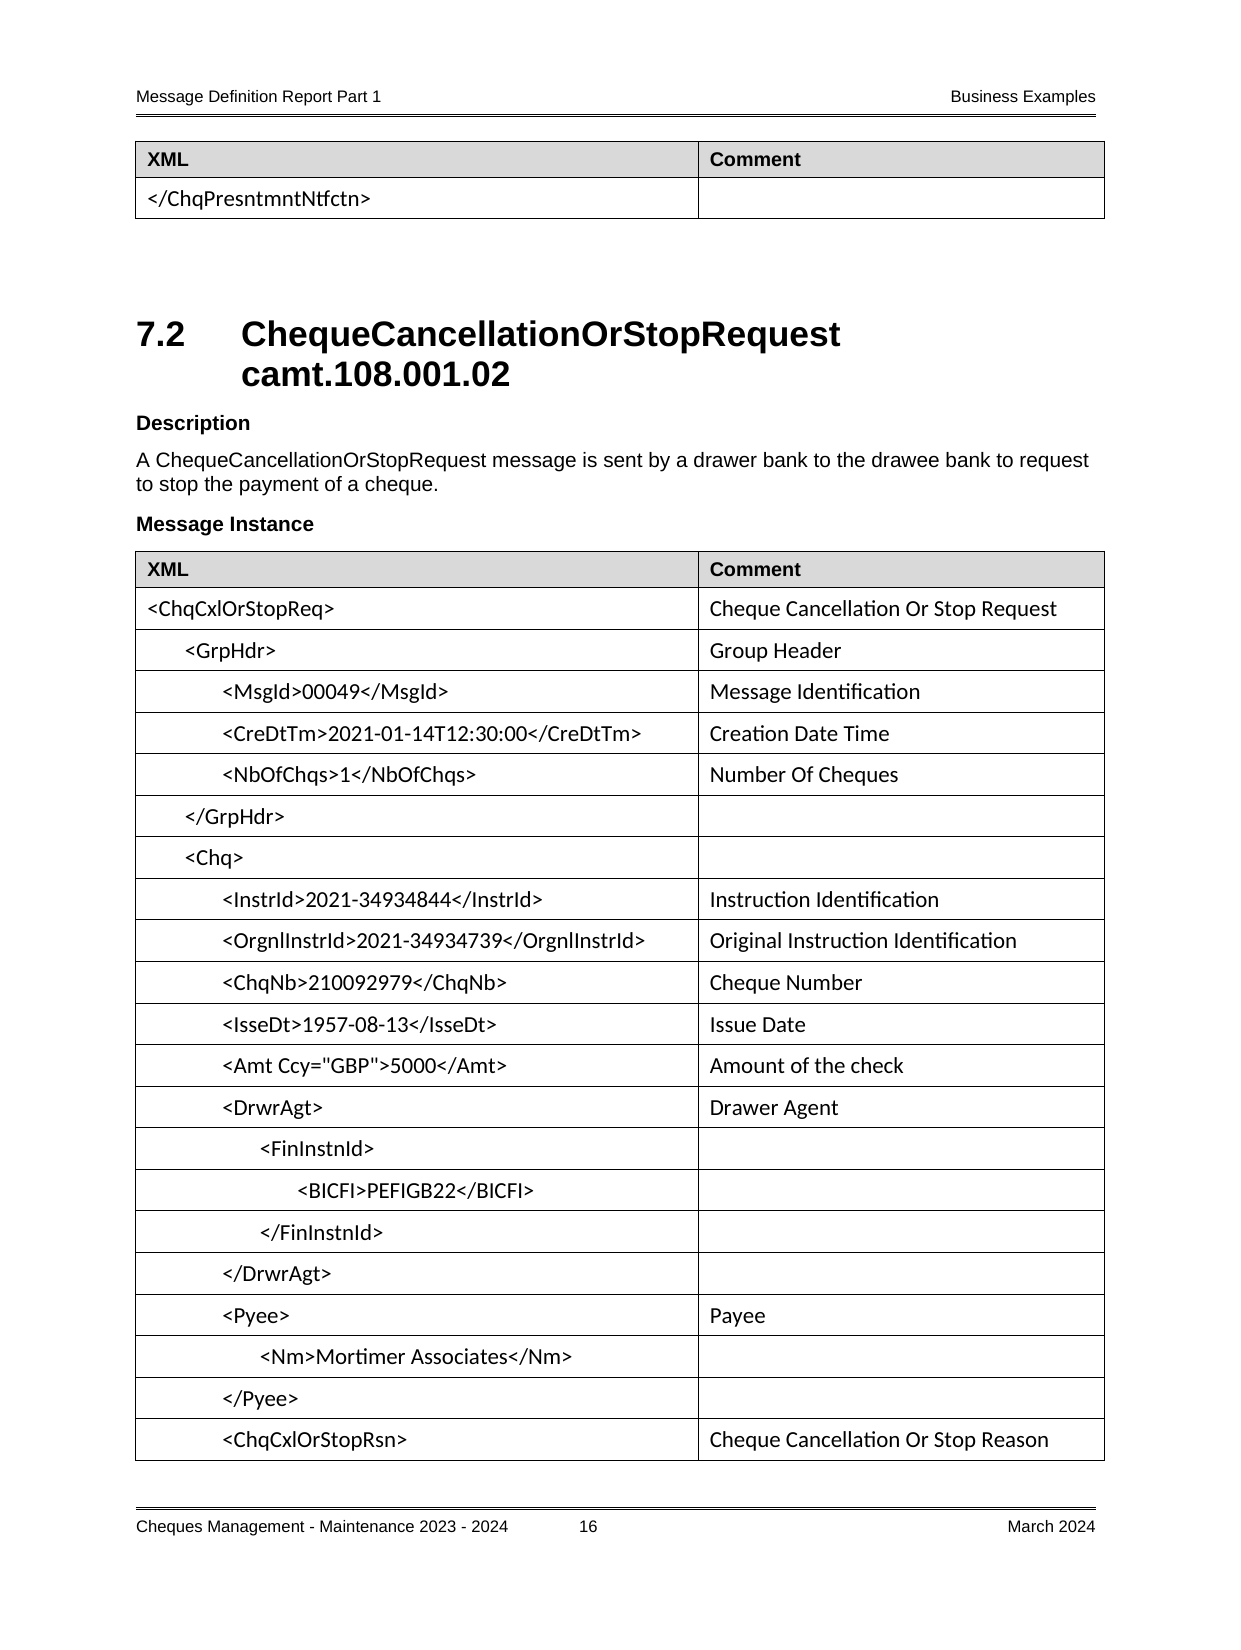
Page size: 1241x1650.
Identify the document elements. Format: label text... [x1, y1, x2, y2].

table_cell <OrgnlInstrId>2021-34934739</OrgnlInstrId> [136, 920, 698, 961]
table_cell <IsseDt>1957-08-13</IsseDt> [136, 1004, 698, 1044]
table_cell Payee [699, 1295, 1104, 1335]
table_cell <Pyee> [136, 1295, 698, 1335]
table_cell Creation Date Time [699, 713, 1104, 753]
table_cell </ChqPresntmntNtfctn> [136, 178, 698, 218]
table_cell [699, 1378, 1104, 1418]
table_cell Cheque Cancellation Or Stop Reason [699, 1419, 1104, 1460]
table_header Comment [699, 142, 1104, 177]
table_cell <CreDtTm>2021-01-14T12:30:00</CreDtTm> [136, 713, 698, 753]
table_cell [699, 1170, 1104, 1210]
table_cell Original Instruction Identification [699, 920, 1104, 961]
subtitle ChequeCancellationOrStopRequest camt.108.001.02 [136, 313, 1104, 394]
table_cell Amount of the check [699, 1045, 1104, 1086]
table_cell [699, 1211, 1104, 1252]
table_cell <BICFI>PEFIGB22</BICFI> [136, 1170, 698, 1210]
table_cell Drawer Agent [699, 1087, 1104, 1127]
table_cell Cheque Cancellation Or Stop Request [699, 588, 1104, 628]
table_header Comment [699, 552, 1104, 587]
text Message Instance [136, 512, 1104, 536]
table_cell [699, 837, 1104, 878]
table_cell </FinInstnId> [136, 1211, 698, 1252]
table_cell <GrpHdr> [136, 630, 698, 670]
table_cell </GrpHdr> [136, 796, 698, 836]
table_cell <DrwrAgt> [136, 1087, 698, 1127]
table_cell <Amt Ccy="GBP">5000</Amt> [136, 1045, 698, 1086]
table_cell <Chq> [136, 837, 698, 878]
table_cell <MsgId>00049</MsgId> [136, 671, 698, 712]
table_header XML [136, 552, 698, 587]
table_cell Message Identification [699, 671, 1104, 712]
table_cell <FinInstnId> [136, 1128, 698, 1169]
table_cell <Nm>Mortimer Associates</Nm> [136, 1336, 698, 1377]
text Description [136, 411, 1104, 435]
table_cell <ChqNb>210092979</ChqNb> [136, 962, 698, 1002]
table_cell Cheque Number [699, 962, 1104, 1002]
table_cell [699, 1336, 1104, 1377]
table_cell Instruction Identification [699, 879, 1104, 919]
table_cell <InstrId>2021-34934844</InstrId> [136, 879, 698, 919]
table_cell <ChqCxlOrStopReq> [136, 588, 698, 628]
table_cell Group Header [699, 630, 1104, 670]
table_cell [699, 1253, 1104, 1293]
table_cell Number Of Cheques [699, 754, 1104, 795]
table_cell [699, 178, 1104, 218]
text A ChequeCancellationOrStopRequest message is sent by a drawer bank to the drawee bank to request to stop the payment of a cheque. [136, 447, 1104, 495]
table_cell <NbOfChqs>1</NbOfChqs> [136, 754, 698, 795]
table_cell [699, 1128, 1104, 1169]
table_cell </DrwrAgt> [136, 1253, 698, 1293]
table_cell <ChqCxlOrStopRsn> [136, 1419, 698, 1460]
table_cell Issue Date [699, 1004, 1104, 1044]
table_header XML [136, 142, 698, 177]
table_cell </Pyee> [136, 1378, 698, 1418]
table_cell [699, 796, 1104, 836]
